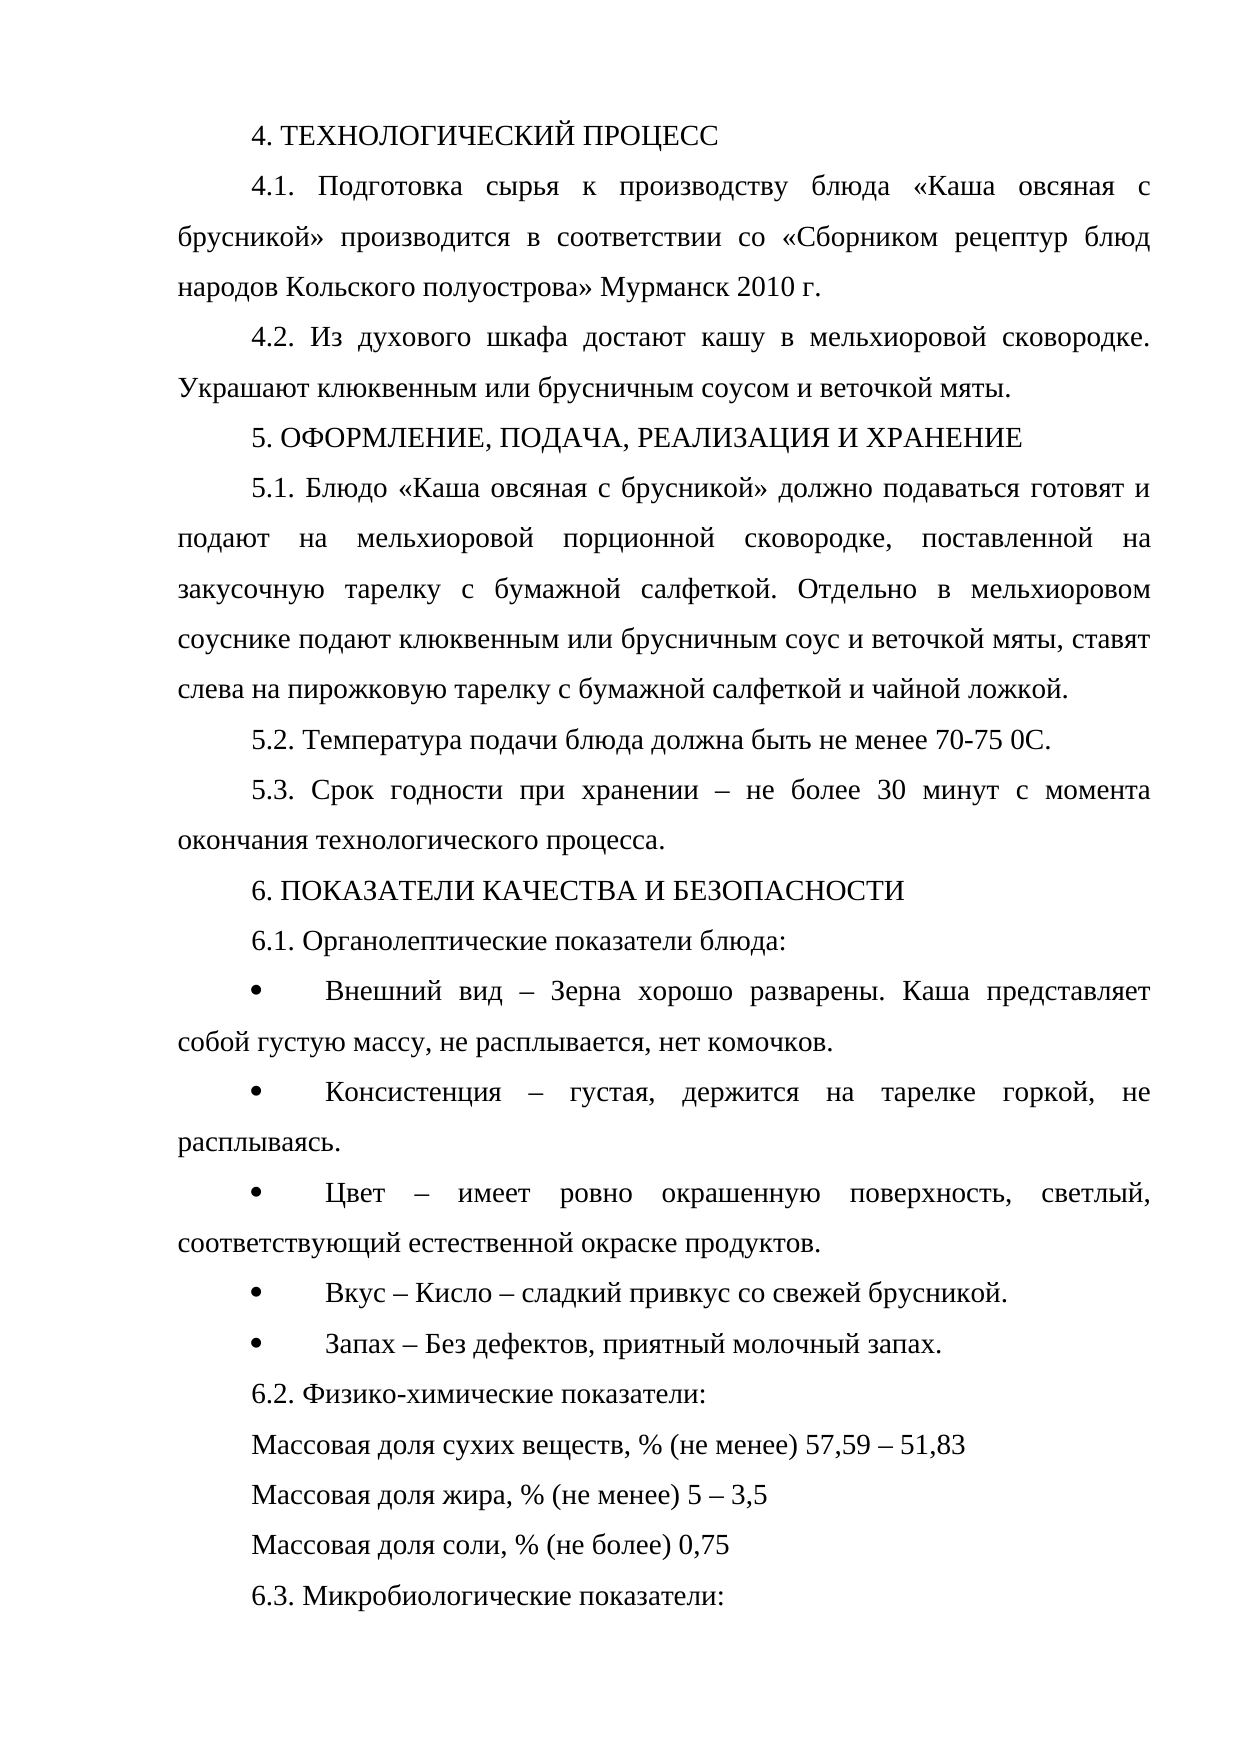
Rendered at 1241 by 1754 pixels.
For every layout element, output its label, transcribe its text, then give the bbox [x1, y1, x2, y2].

list Внешний вид – Зерна хорошо разварены. Каша представляет собой густую массу, не расплывается, нет комочков. [177, 973, 1152, 1057]
text 5.3. Срок годности при хранении – не более 30 минут с момента окончания технологического процесса. [177, 772, 1152, 856]
list Запах – Без дефектов, приятный молочный запах. [177, 1326, 1152, 1360]
text Массовая доля соли, % (не более) 0,75 [177, 1527, 1152, 1561]
list Консистенция – густая, держится на тарелке горкой, не расплываясь. [177, 1074, 1152, 1158]
list Цвет – имеет ровно окрашенную поверхность, светлый, соответствующий естественной окраске продуктов. [177, 1175, 1152, 1259]
text 6. ПОКАЗАТЕЛИ КАЧЕСТВА И БЕЗОПАСНОСТИ [177, 873, 1152, 906]
list Вкус – Кисло – сладкий привкус со свежей брусникой. [177, 1276, 1152, 1309]
text 5. ОФОРМЛЕНИЕ, ПОДАЧА, РЕАЛИЗАЦИЯ И ХРАНЕНИЕ [177, 420, 1152, 453]
text Массовая доля сухих веществ, % (не менее) 57,59 – 51,83 [177, 1427, 1152, 1460]
text 6.3. Микробиологические показатели: [177, 1578, 1152, 1611]
text 4.1. Подготовка сырья к производству блюда «Каша овсяная с брусникой» производится в соответствии со «Сборником рецептур блюд народов Кольского полуострова» Мурманск 2010 г. [177, 168, 1152, 303]
text 4. ТЕХНОЛОГИЧЕСКИЙ ПРОЦЕСС [177, 118, 1152, 152]
text 5.1. Блюдо «Каша овсяная с брусникой» должно подаваться готовят и подают на мельхиоровой порционной сковородке, поставленной на закусочную тарелку с бумажной салфеткой. Отдельно в мельхиоровом соуснике подают клюквенным или брусничным соус и веточкой мяты, ставят слева на пирожковую тарелку с бумажной салфеткой и чайной ложкой. [177, 470, 1152, 705]
text Массовая доля жира, % (не менее) 5 – 3,5 [177, 1477, 1152, 1511]
text 6.1. Органолептические показатели блюда: [177, 923, 1152, 957]
text 4.2. Из духового шкафа достают кашу в мельхиоровой сковородке. Украшают клюквенным или брусничным соусом и веточкой мяты. [177, 319, 1152, 403]
text 5.2. Температура подачи блюда должна быть не менее 70-75 0С. [177, 722, 1152, 755]
text 6.2. Физико-химические показатели: [177, 1376, 1152, 1410]
